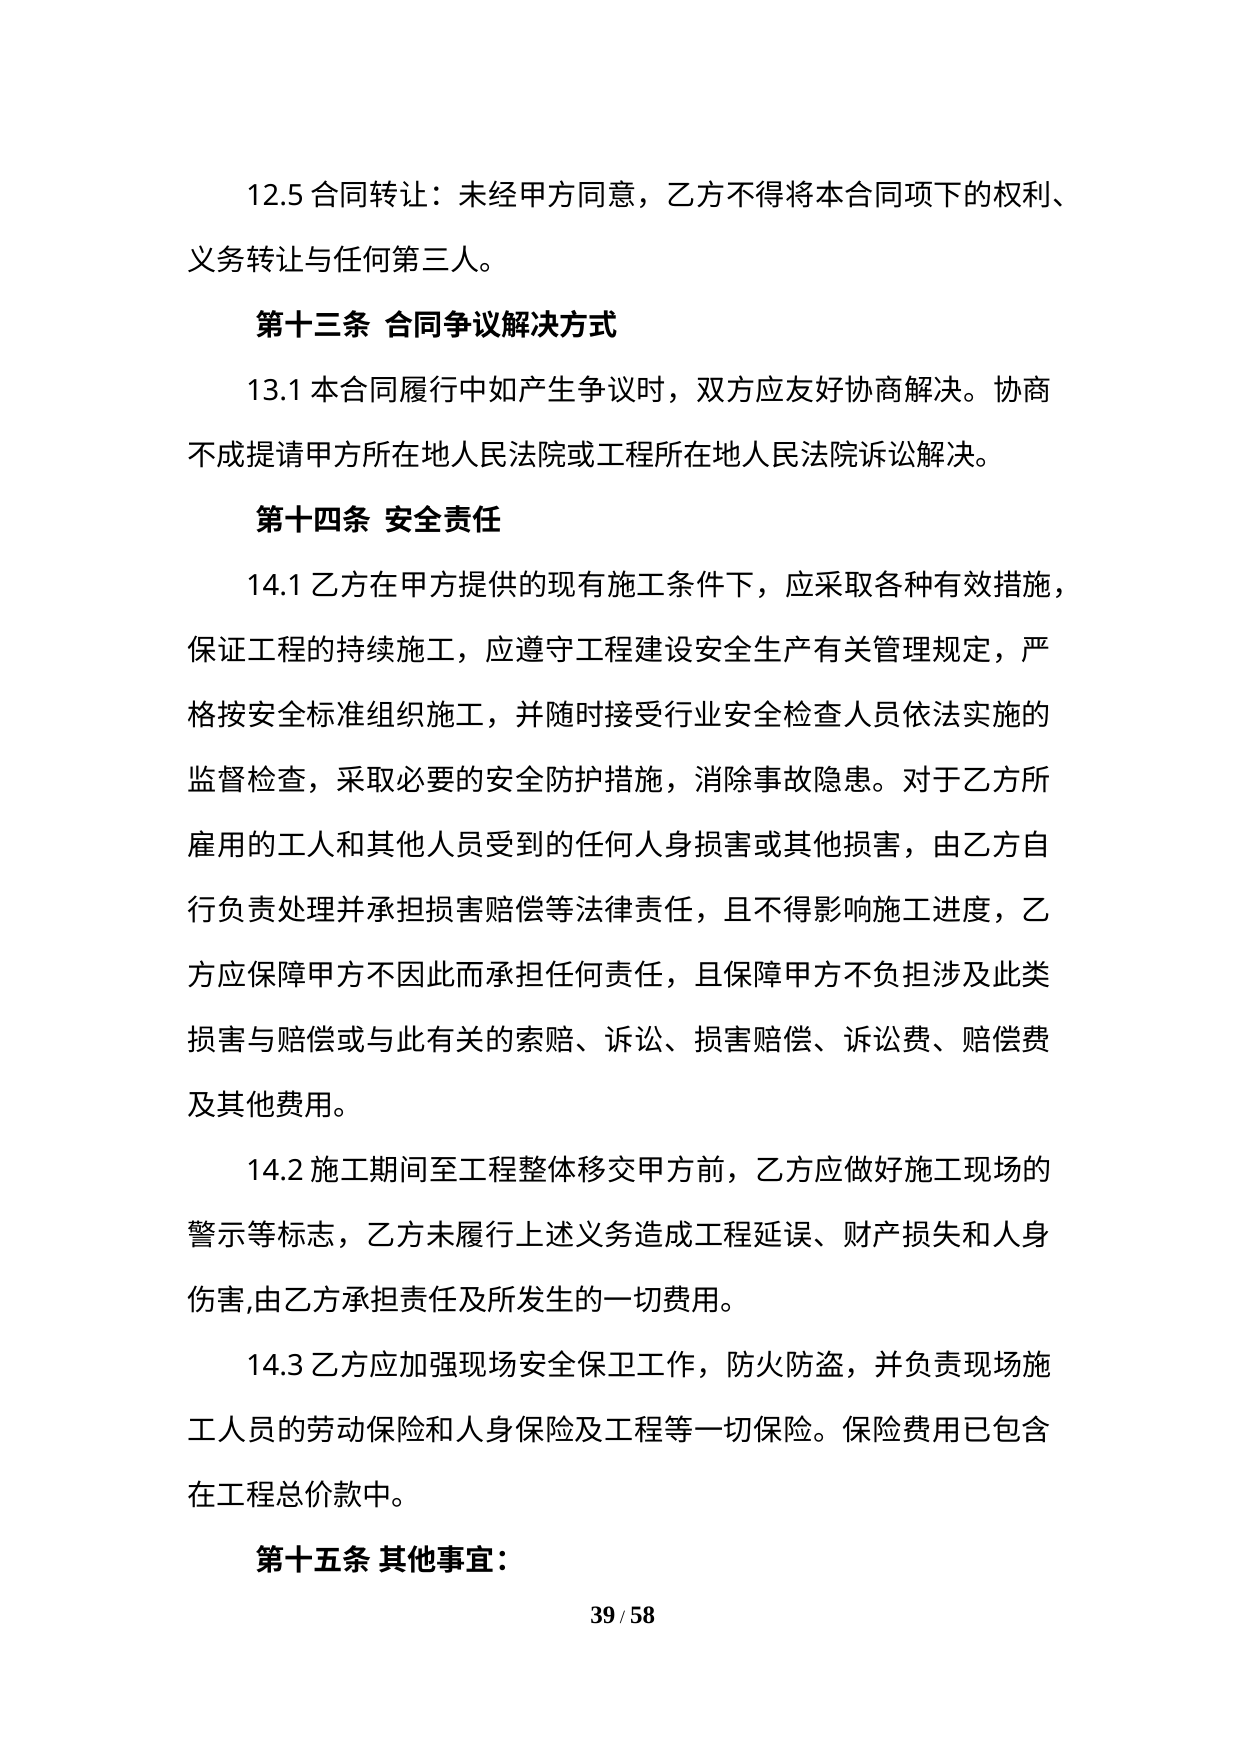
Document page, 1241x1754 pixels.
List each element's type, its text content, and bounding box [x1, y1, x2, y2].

text 13.1本合同履行中如产生争议时，双方应友好协商解决。协商不成提请甲方所在地人民法院或工程所在地人民法院诉讼解决。 [187, 355, 1053, 485]
text 14.1乙方在甲方提供的现有施工条件下，应采取各种有效措施，保证工程的持续施工，应遵守工程建设安全生产有关管理规定，严格按安全标准组织施工，并随时接受行业安全检查人员依法实施的监督检查，采取必要的安全防护措施，消除事故隐患。对于乙方所雇用的工人和其他人员受到的任何人身损害或其他损害，由乙方自行负责处理并承担损害赔偿等法律责任，且不得影响施工进度，乙方应保障甲方不因此而承担任何责任，且保障甲方不负担涉及此类损害与赔偿或与此有关的索赔、诉讼、损害赔偿、诉讼费、赔偿费及其他费用。 [187, 550, 1053, 1135]
text 第十四条 安全责任 [187, 485, 1053, 550]
text 14.2施工期间至工程整体移交甲方前，乙方应做好施工现场的警示等标志，乙方未履行上述义务造成工程延误、财产损失和人身伤害,由乙方承担责任及所发生的一切费用。 [187, 1135, 1053, 1330]
text 第十五条 其他事宜： [187, 1525, 1053, 1590]
text 第十三条 合同争议解决方式 [187, 290, 1053, 355]
text 12.5合同转让：未经甲方同意，乙方不得将本合同项下的权利、义务转让与任何第三人。 [187, 160, 1053, 290]
text 14.3乙方应加强现场安全保卫工作，防火防盗，并负责现场施工人员的劳动保险和人身保险及工程等一切保险。保险费用已包含在工程总价款中。 [187, 1330, 1053, 1525]
